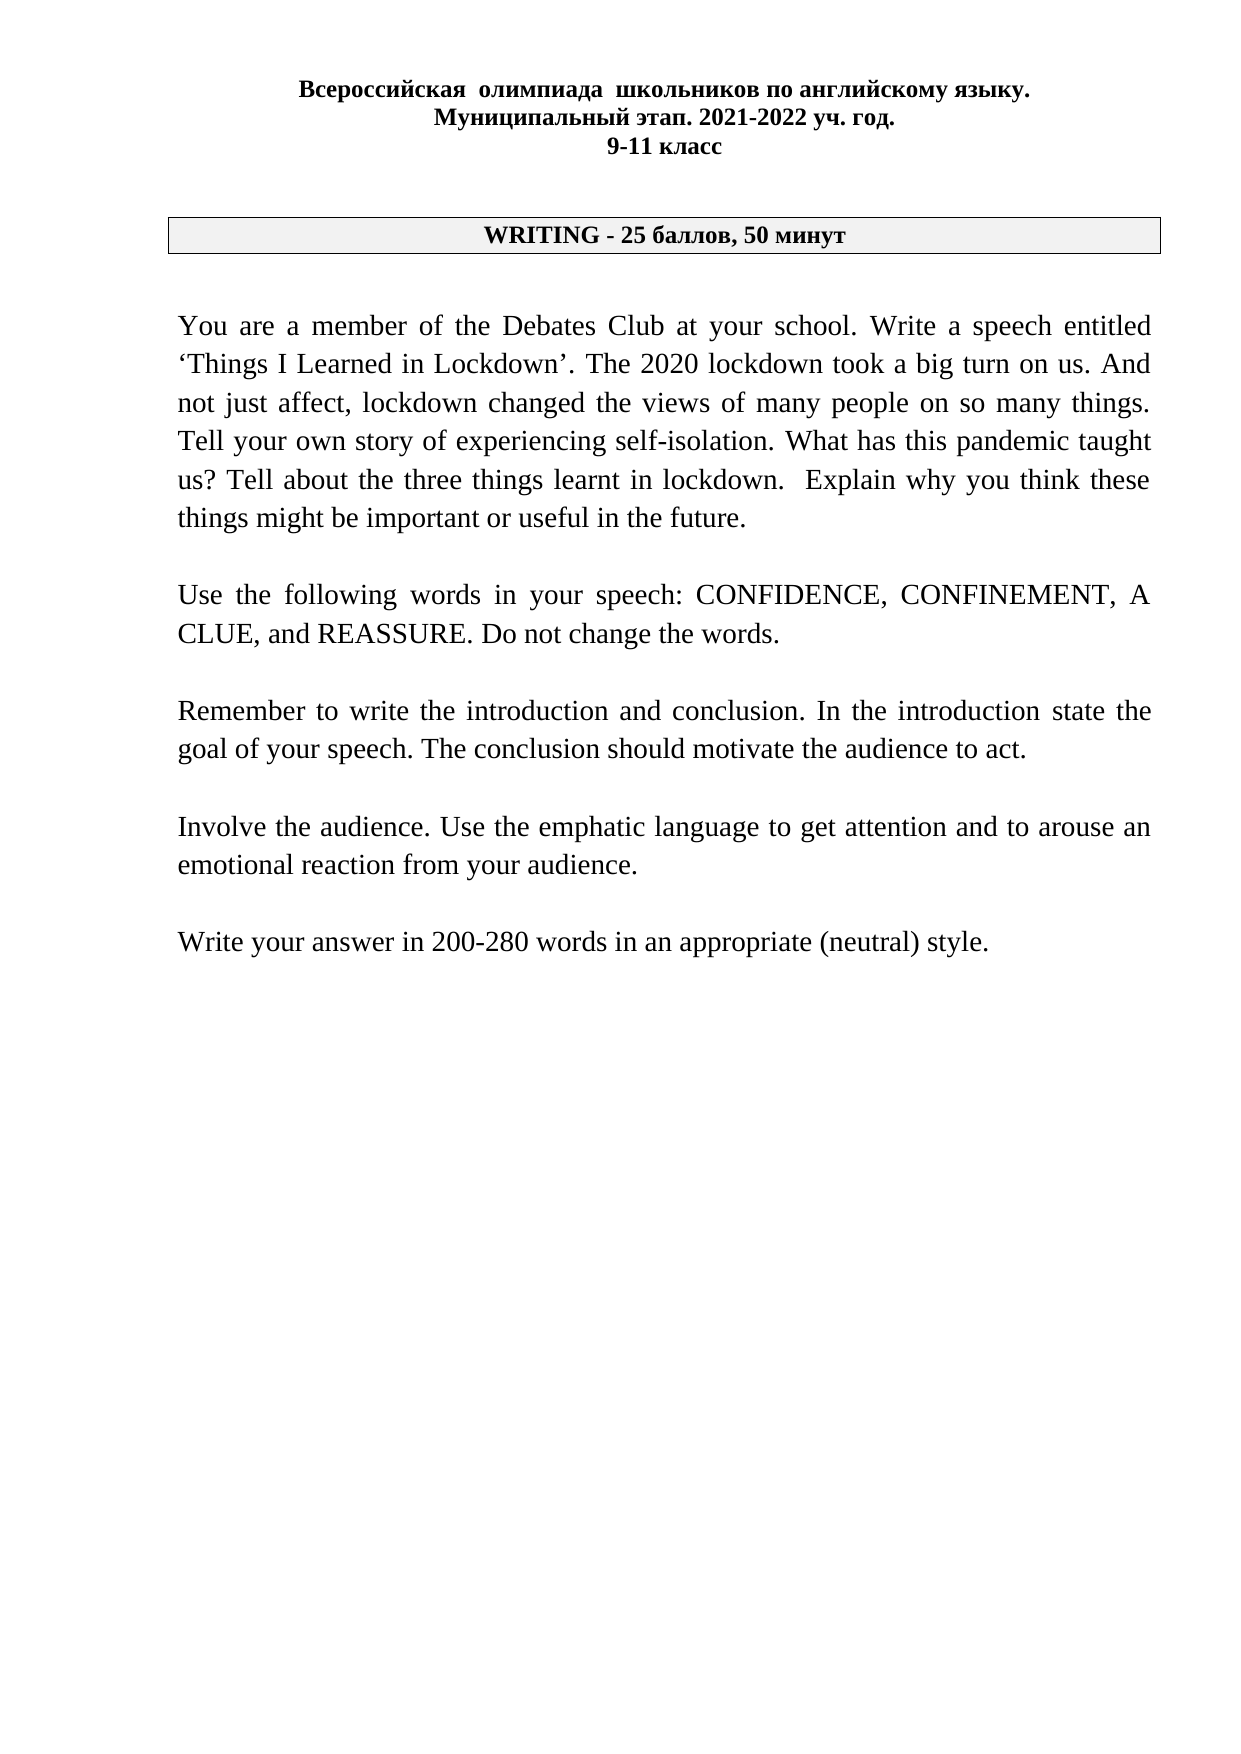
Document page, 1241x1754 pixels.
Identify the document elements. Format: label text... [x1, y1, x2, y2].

text Involve the audience. Use the emphatic language to get attention and to arouse an emotional reaction from your audience. [177, 809, 1152, 881]
text WRITING - 25 баллов, 50 минут [169, 218, 1160, 253]
text Write your answer in 200-280 words in an appropriate (neutral) style. [177, 924, 1152, 958]
text Remember to write the introduction and conclusion. In the introduction state the goal of your speech. The conclusion should motivate the audience to act. [177, 693, 1152, 765]
text Use the following words in your speech: CONFIDENCE, CONFINEMENT, A CLUE, and REASSURE. Do not change the words. [177, 577, 1152, 649]
text You are a member of the Debates Club at your school. Write a speech entitled ‘Things I Learned in Lockdown’. The 2020 lockdown took a big turn on us. And not just affect, lockdown changed the views of many people on so many things. Tell your own story of experiencing self-isolation. What has this pandemic taught us? Tell about the three things learnt in lockdown. Explain why you think these things might be important or useful in the future. [177, 308, 1152, 534]
